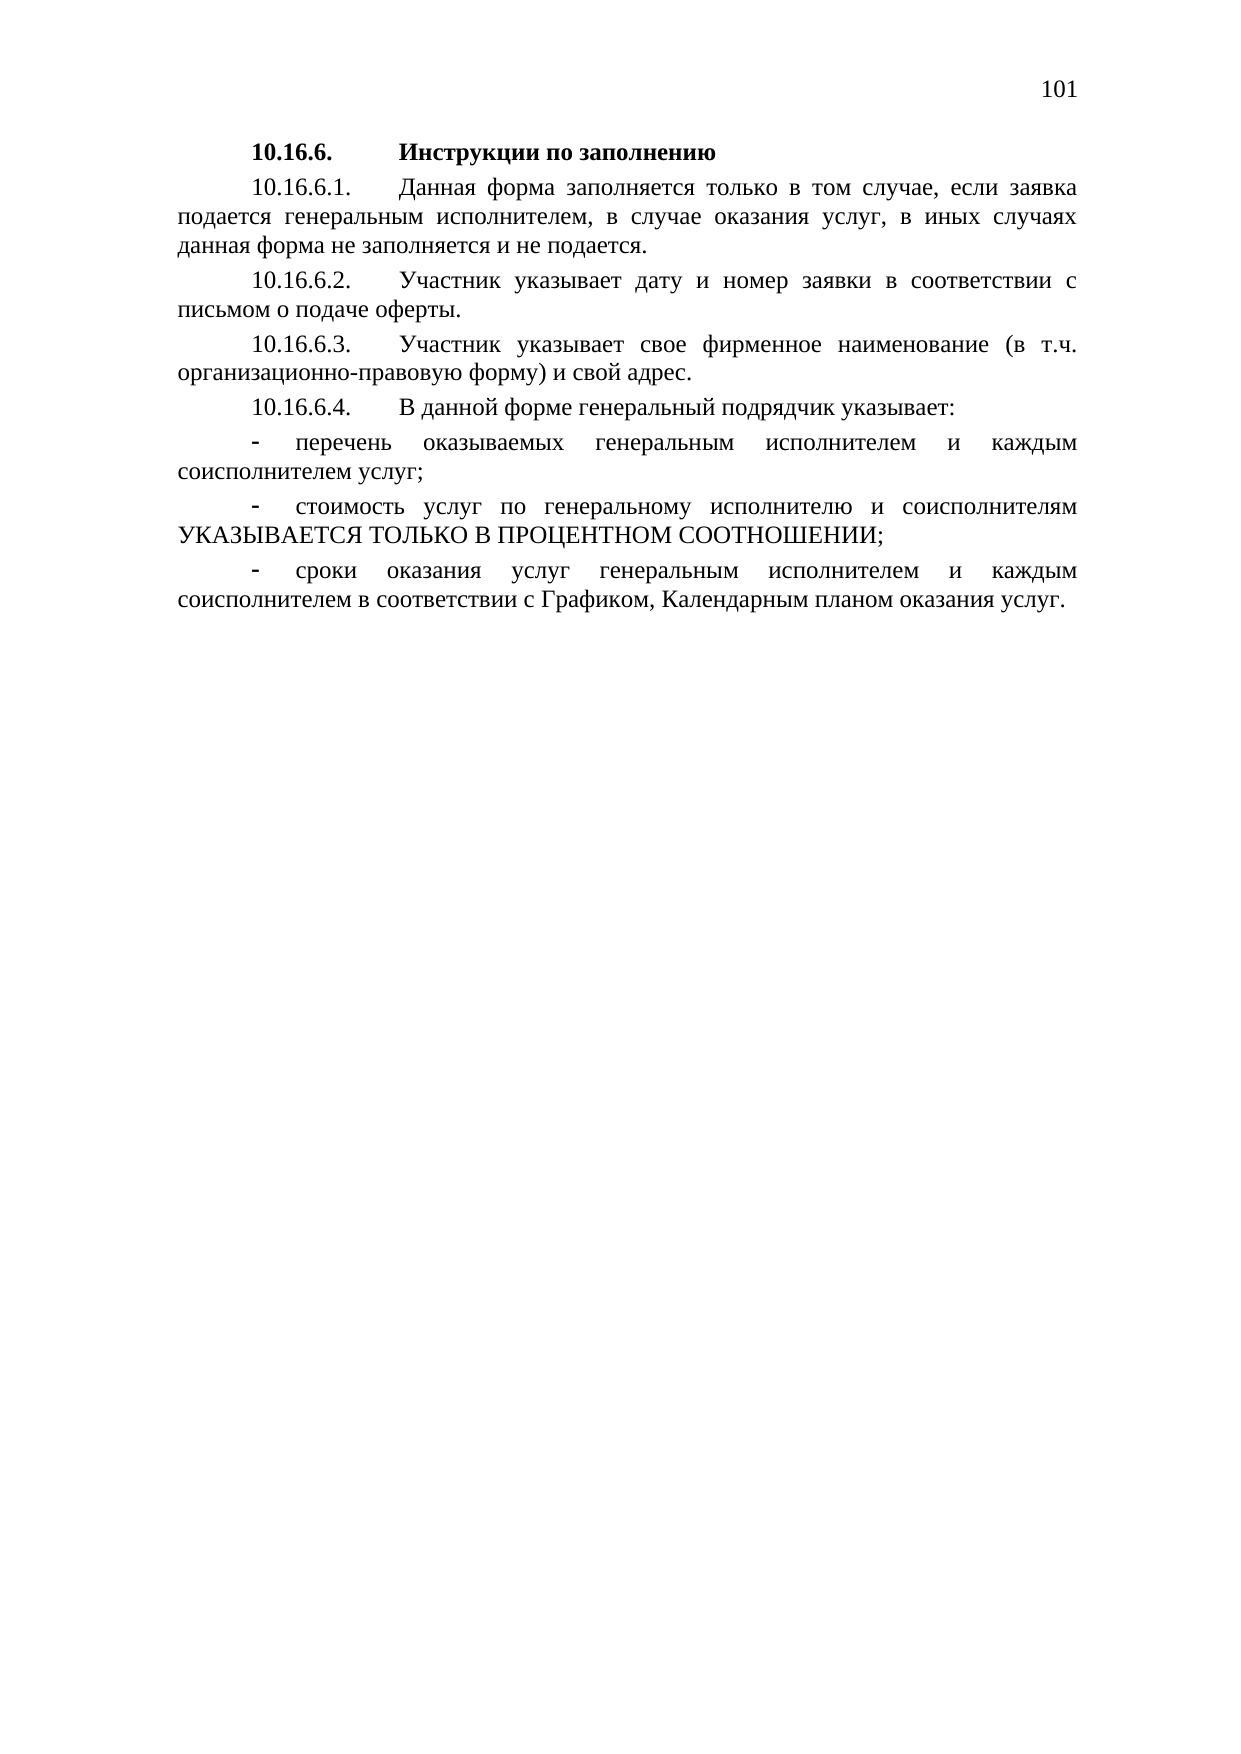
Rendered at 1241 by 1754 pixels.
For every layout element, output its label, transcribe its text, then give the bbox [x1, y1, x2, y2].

list Участник указывает свое фирменное наименование (в т.ч. организационно-правовую форму) и свой адрес. [177, 329, 1078, 386]
list Участник указывает дату и номер заявки в соответствии с письмом о подаче оферты. [177, 265, 1078, 322]
list Данная форма заполняется только в том случае, если заявка подается генеральным исполнителем, в случае оказания услуг, в иных случаях данная форма не заполняется и не подается. [177, 172, 1078, 259]
list стоимость услуг по генеральному исполнителю и соисполнителям УКАЗЫВАЕТСЯ ТОЛЬКО В ПРОЦЕНТНОМ СООТНОШЕНИИ; [177, 491, 1078, 549]
list сроки оказания услуг генеральным исполнителем и каждым соисполнителем в соответствии с Графиком, Календарным планом оказания услуг. [177, 555, 1078, 612]
list Инструкции по заполнению [177, 137, 1078, 166]
list В данной форме генеральный подрядчик указывает: [177, 392, 1078, 421]
list перечень оказываемых генеральным исполнителем и каждым соисполнителем услуг; [177, 427, 1078, 485]
